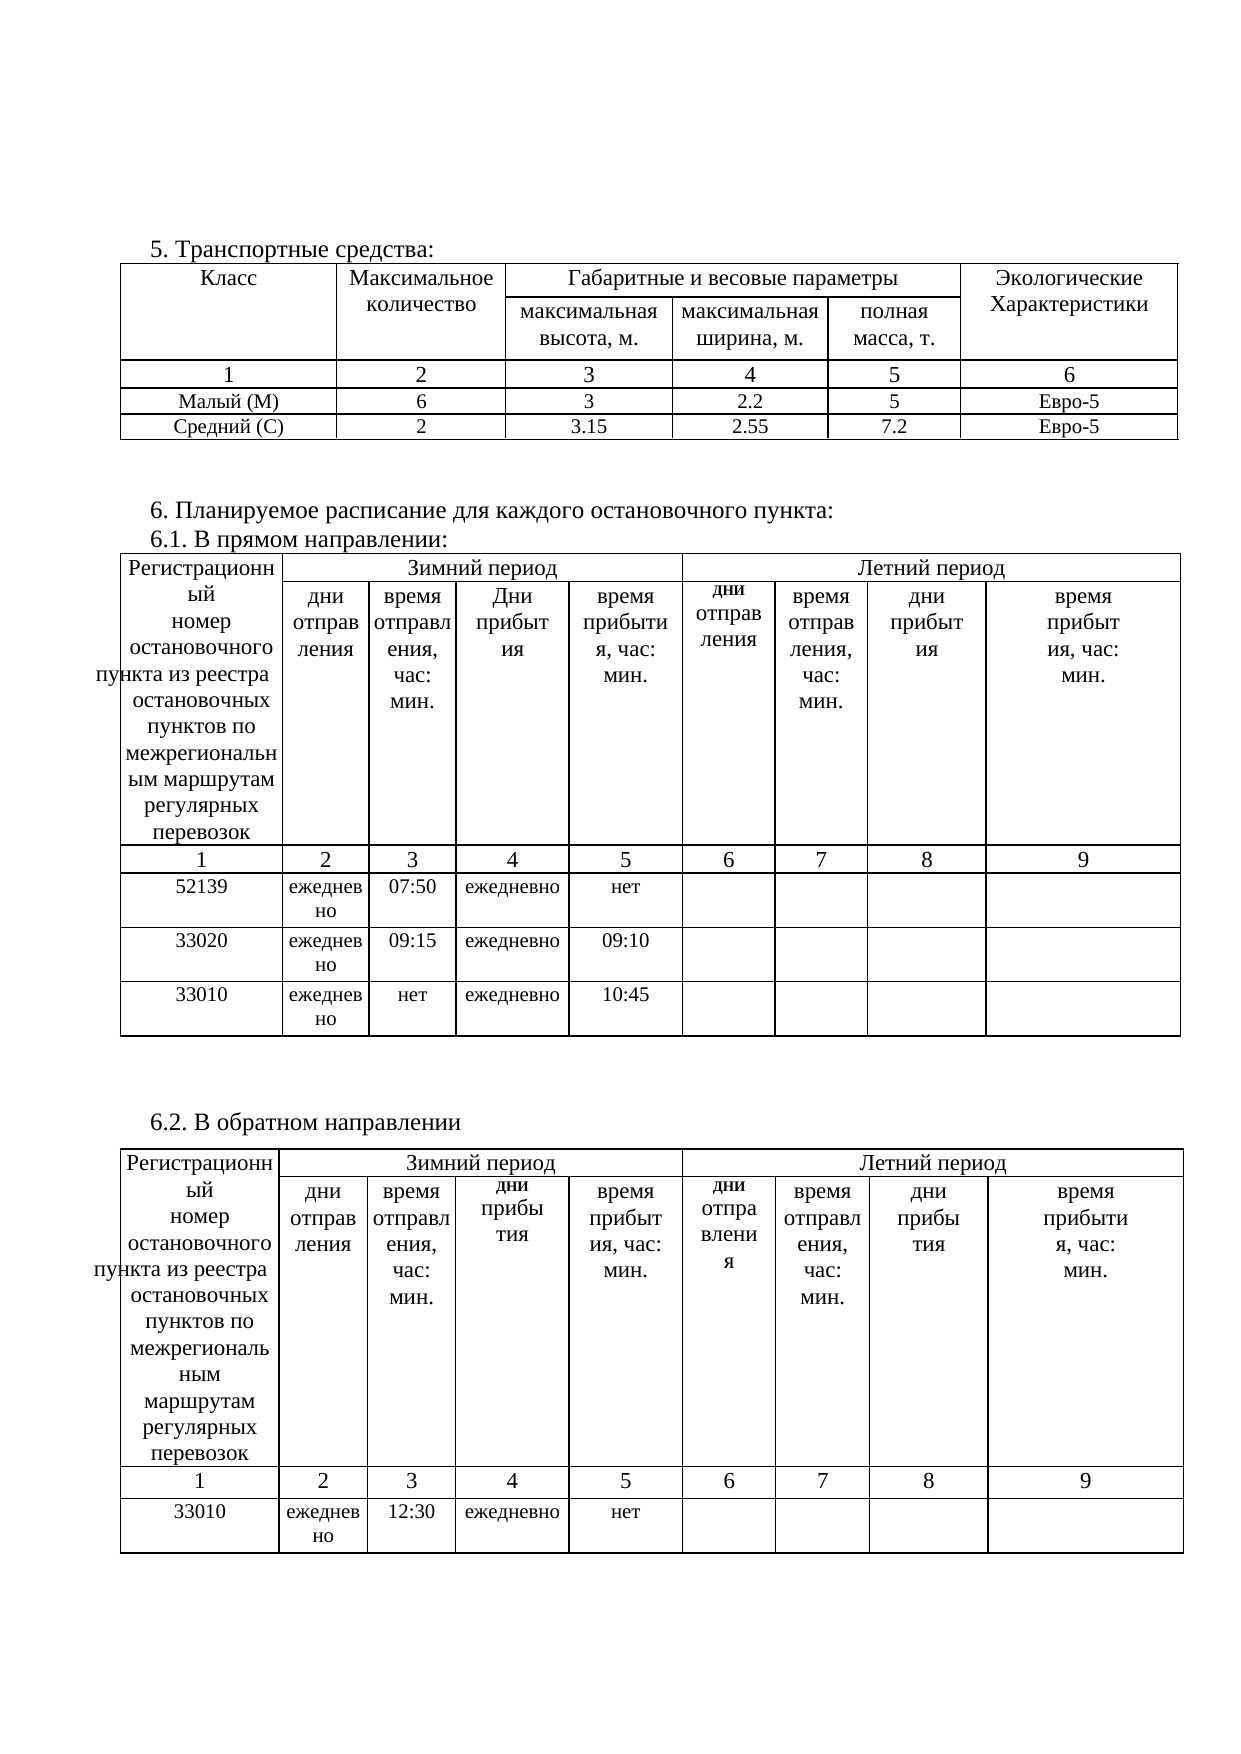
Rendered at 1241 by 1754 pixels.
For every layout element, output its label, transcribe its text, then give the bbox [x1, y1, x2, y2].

table_cell время прибыти я, час: мин. [989, 1177, 1183, 1466]
table_header Габаритные и весовые параметры [506, 264, 960, 296]
table_cell максимальная высота, м. [506, 298, 672, 359]
table_cell 6 [961, 361, 1177, 387]
table_cell 6 [683, 1467, 775, 1498]
text 6. Планируемое расписание для каждого остановочного пункта: [150, 495, 1090, 524]
table_cell [989, 1499, 1183, 1552]
table_cell 8 [868, 846, 985, 872]
table_cell 5 [570, 846, 682, 872]
table_cell 9 [987, 846, 1180, 872]
table_cell максимальная ширина, м. [673, 298, 827, 359]
table_cell ежедневно [456, 1499, 568, 1552]
table_header Класс [121, 264, 336, 359]
table_cell 2 [280, 1467, 367, 1498]
table_cell Евро-5 [961, 415, 1177, 438]
table_cell 1 [121, 846, 282, 872]
table_cell 2 [337, 415, 505, 438]
table_header Летний период [683, 554, 1180, 581]
table_cell время отправл ения, час: мин. [368, 1177, 455, 1466]
table_cell 3 [506, 389, 672, 413]
table_cell ежедневно [283, 874, 368, 926]
table_cell [987, 928, 1180, 981]
table_cell 8 [870, 1467, 987, 1498]
table_cell ежедневно [283, 982, 368, 1035]
table_cell 7 [776, 1467, 869, 1498]
table_cell 2 [283, 846, 368, 872]
table_cell 5 [570, 1467, 682, 1498]
table_cell Дни прибыт ия [457, 582, 568, 844]
table_cell дни отправ ления [280, 1177, 367, 1466]
table_cell 33020 [121, 928, 282, 981]
table_cell время прибыт ия, час: мин. [987, 582, 1180, 844]
table_cell нет [570, 1499, 682, 1552]
table_cell дни прибы тия [870, 1177, 987, 1466]
table_cell нет [370, 982, 455, 1035]
table_header Летний период [683, 1150, 1183, 1176]
text 5. Транспортные средства: [150, 234, 1090, 263]
table_cell Средний (С) [121, 415, 336, 438]
table_cell ежедневно [283, 928, 368, 981]
table_cell 07:50 [370, 874, 455, 926]
table_cell ежедневно [457, 928, 568, 981]
table_cell 1 [121, 361, 336, 387]
table_cell [868, 874, 985, 926]
table_cell 10:45 [570, 982, 682, 1035]
table_cell [683, 874, 774, 926]
table_cell 4 [673, 361, 827, 387]
table_cell время прибыт ия, час: мин. [570, 1177, 682, 1466]
table_header Экологические Характеристики [961, 264, 1177, 359]
table_cell [776, 1499, 869, 1552]
table_cell 2.2 [673, 389, 827, 413]
table_cell 7 [776, 846, 867, 872]
table_header Максимальное количество [337, 264, 505, 359]
table_cell [987, 982, 1180, 1035]
table_cell 7.2 [829, 415, 960, 438]
table_cell ежедневно [457, 874, 568, 926]
table_cell 2.55 [673, 415, 827, 438]
table_cell ежедневно [280, 1499, 367, 1552]
table_cell 1 [121, 1467, 278, 1498]
text 6.1. В прямом направлении: [150, 524, 1090, 553]
table_cell 6 [683, 846, 774, 872]
table_cell [868, 928, 985, 981]
table_cell 33010 [121, 1499, 278, 1552]
table_cell Евро-5 [961, 389, 1177, 413]
table_cell [683, 1499, 775, 1552]
table_cell время прибыти я, час: мин. [570, 582, 682, 844]
table_cell [776, 928, 867, 981]
table_cell 3 [506, 361, 672, 387]
table_cell 3.15 [506, 415, 672, 438]
table_cell время отправ ления, час: мин. [776, 582, 867, 844]
table_cell 4 [457, 846, 568, 872]
table_cell 9 [989, 1467, 1183, 1498]
table_cell нет [570, 874, 682, 926]
table_cell Малый (М) [121, 389, 336, 413]
table_cell дни отправ ления [283, 582, 368, 844]
table_cell [870, 1499, 987, 1552]
table_cell [776, 874, 867, 926]
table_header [121, 1150, 278, 1466]
table_cell ДНИ прибы тия [456, 1177, 568, 1466]
table_cell ДНИ отпра влени я [683, 1177, 775, 1466]
table_cell 3 [368, 1467, 455, 1498]
table_header Зимний период [283, 554, 682, 581]
table_cell время отправл ения, час: мин. [776, 1177, 869, 1466]
table_cell [776, 982, 867, 1035]
table_header Регистрационный номер остановочного пункта из реестра остановочных пунктов по межрегиональным маршрутам регулярных перевозок [121, 554, 282, 844]
table_cell ежедневно [457, 982, 568, 1035]
table_cell [987, 874, 1180, 926]
table_cell 2 [337, 361, 505, 387]
table_cell 52139 [121, 874, 282, 926]
table_cell дни прибыт ия [868, 582, 985, 844]
table_cell 12:30 [368, 1499, 455, 1552]
table_cell [868, 982, 985, 1035]
table_cell 09:10 [570, 928, 682, 981]
table_cell 6 [337, 389, 505, 413]
table_cell время отправл ения, час: мин. [370, 582, 455, 844]
table_cell 3 [370, 846, 455, 872]
table_cell ДНИ отправ ления [683, 582, 774, 844]
table_cell 33010 [121, 982, 282, 1035]
table_cell 09:15 [370, 928, 455, 981]
table_cell 4 [456, 1467, 568, 1498]
table_cell [683, 982, 774, 1035]
table_cell [683, 928, 774, 981]
text 6.2. В обратном направлении [150, 1107, 1090, 1135]
table_header Зимний период [280, 1150, 682, 1176]
table_cell полная масса, т. [829, 298, 960, 359]
table_cell 5 [829, 361, 960, 387]
table_cell 5 [829, 389, 960, 413]
